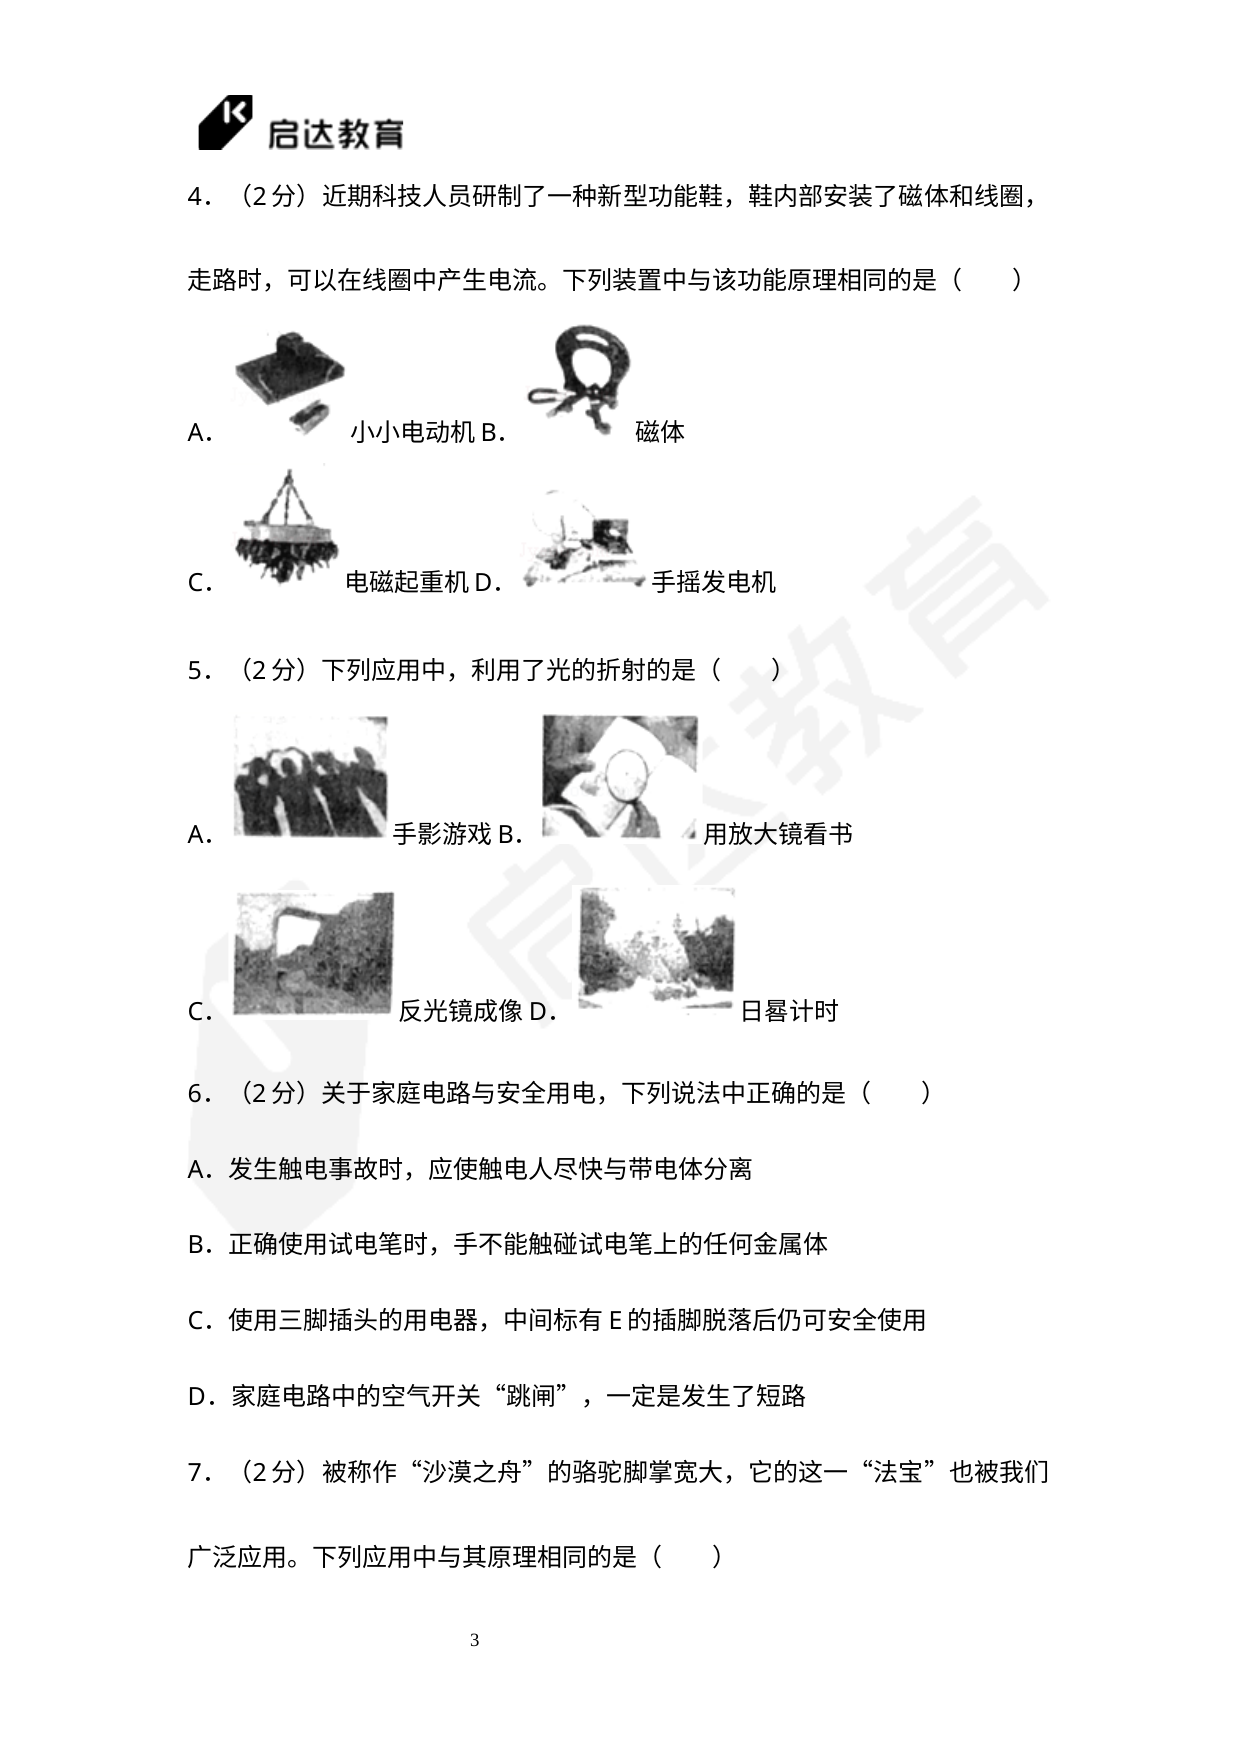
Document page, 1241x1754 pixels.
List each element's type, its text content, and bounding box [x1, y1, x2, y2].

text 6．（2分）关于家庭电路与安全用电，下列说法中正确的是（ ） [187, 1059, 1053, 1124]
picture [228, 463, 344, 592]
picture [198, 95, 404, 150]
picture [538, 713, 703, 844]
text C．电磁起重机D．手摇发电机 [187, 463, 1053, 626]
text A．小小电动机B．磁体 [187, 322, 1053, 452]
text C．使用三脚插头的用电器，中间标有E的插脚脱落后仍可安全使用 [187, 1286, 1053, 1351]
picture [228, 712, 393, 844]
picture [228, 325, 351, 441]
picture [521, 322, 636, 441]
picture [228, 890, 399, 1020]
text 7．（2分）被称作“沙漠之舟”的骆驼脚掌宽大，它的这一“法宝”也被我们广泛应用。下列应用中与其原理相同的是（ ） [187, 1438, 1053, 1588]
picture [571, 885, 739, 1020]
text D．家庭电路中的空气开关“跳闸”，一定是发生了短路 [187, 1362, 1053, 1427]
text 5．（2分）下列应用中，利用了光的折射的是（ ） [187, 636, 1053, 701]
text B．正确使用试电笔时，手不能触碰试电笔上的任何金属体 [187, 1211, 1053, 1276]
text 4．（2分）近期科技人员研制了一种新型功能鞋，鞋内部安装了磁体和线圈，走路时，可以在线圈中产生电流。下列装置中与该功能原理相同的是（ ） [187, 162, 1053, 311]
text A．发生触电事故时，应使触电人尽快与带电体分离 [187, 1135, 1053, 1200]
picture [517, 485, 652, 592]
